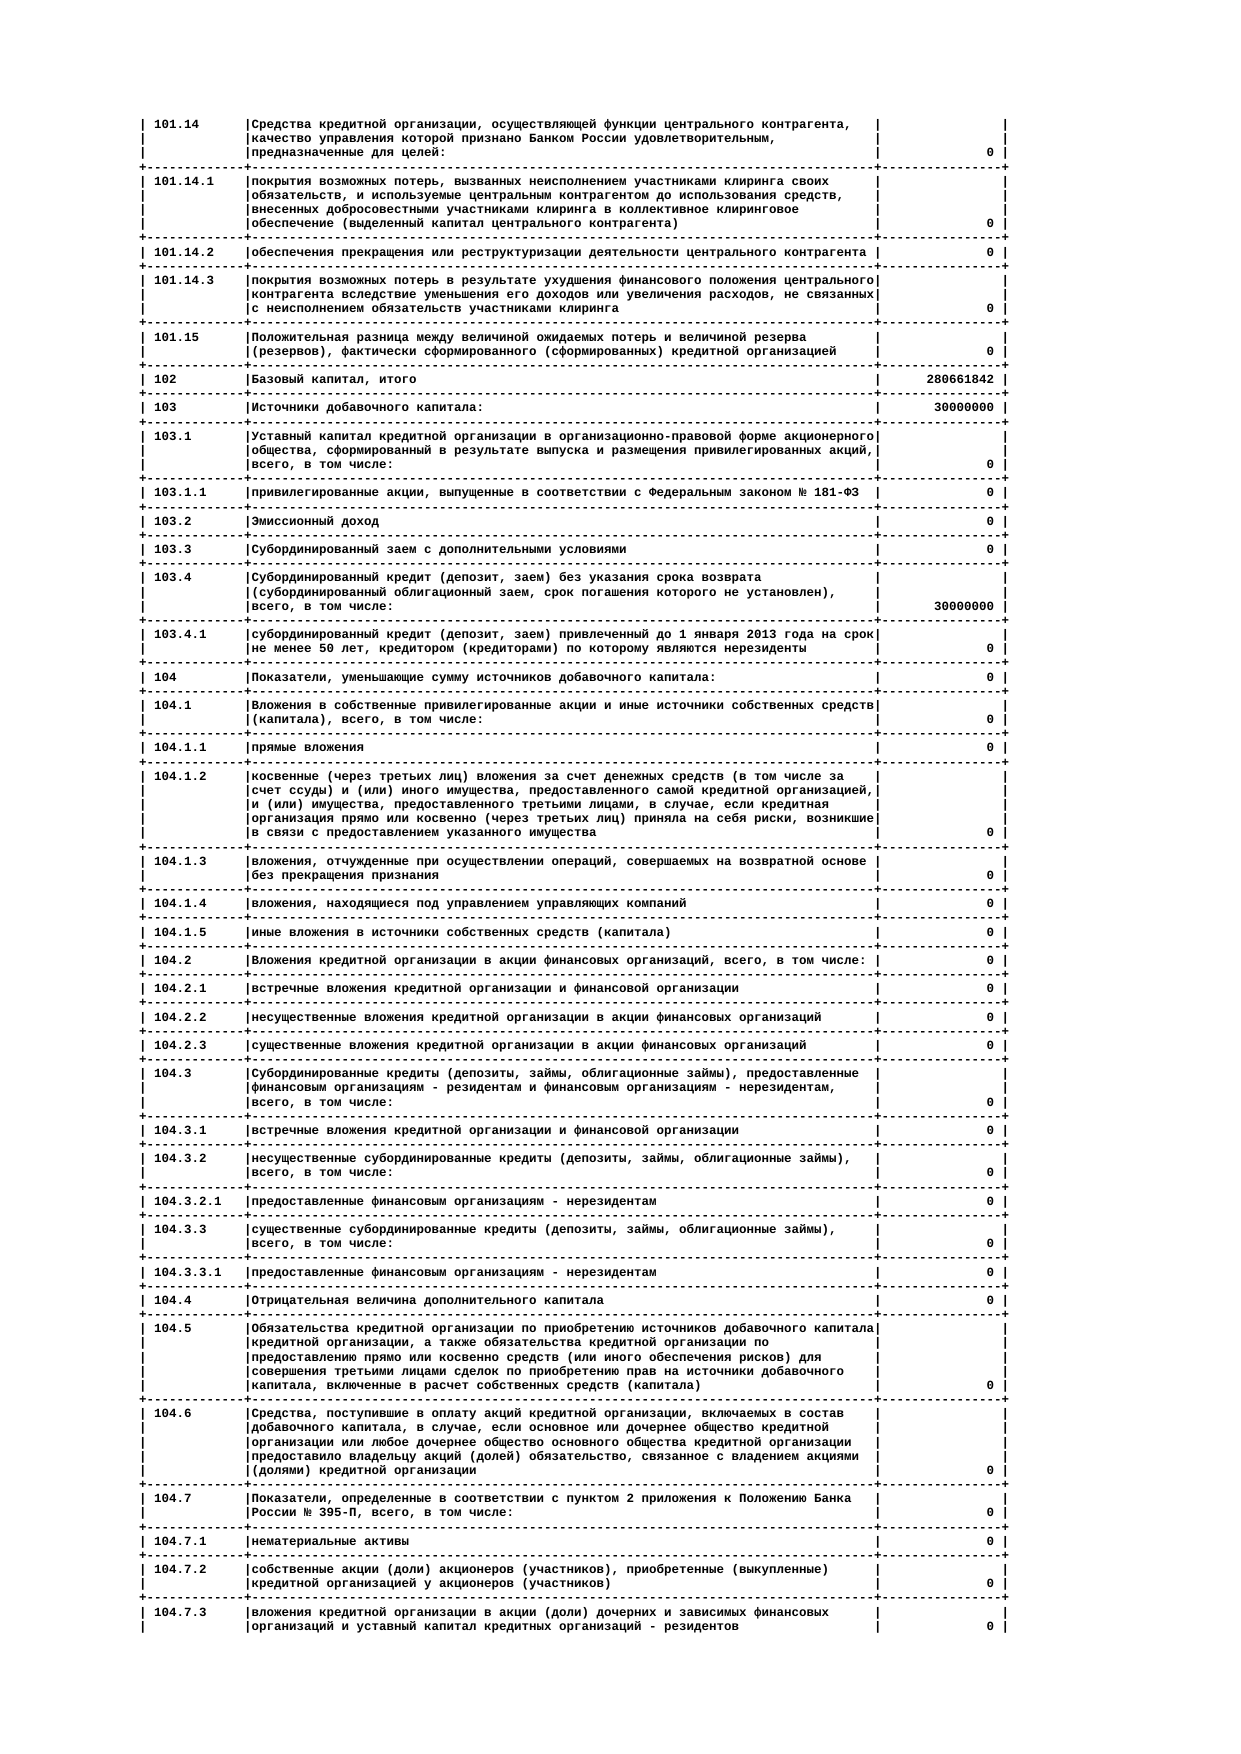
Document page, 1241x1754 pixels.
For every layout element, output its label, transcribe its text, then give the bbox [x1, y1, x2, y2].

text | 103.4.1 |субординированный кредит (депозит, заем) привлеченный до 1 января 2013 года на срок| | [139, 628, 1101, 642]
text | |с неисполнением обязательств участниками клиринга | 0 | [139, 302, 1101, 316]
text | |счет ссуды) и (или) иного имущества, предоставленного самой кредитной организацией,| | [139, 784, 1101, 798]
text | |капитала, включенные в расчет собственных средств (капитала) | 0 | [139, 1379, 1101, 1393]
text | 104.2.2 |несущественные вложения кредитной организации в акции финансовых организаций | 0 | [139, 1011, 1101, 1025]
text | 102 |Базовый капитал, итого | 280661842 | [139, 373, 1101, 387]
text | 104.6 |Средства, поступившие в оплату акций кредитной организации, включаемых в состав | | [139, 1407, 1101, 1421]
text +-------------+-----------------------------------------------------------------------------------+----------------+ [139, 614, 1101, 628]
text +-------------+-----------------------------------------------------------------------------------+----------------+ [139, 529, 1101, 543]
text | |обеспечение (выделенный капитал центрального контрагента) | 0 | [139, 217, 1101, 231]
text +-------------+-----------------------------------------------------------------------------------+----------------+ [139, 472, 1101, 486]
text +-------------+-----------------------------------------------------------------------------------+----------------+ [139, 911, 1101, 926]
text +-------------+-----------------------------------------------------------------------------------+----------------+ [139, 1280, 1101, 1294]
text +-------------+-----------------------------------------------------------------------------------+----------------+ [139, 996, 1101, 1011]
text +-------------+-----------------------------------------------------------------------------------+----------------+ [139, 1138, 1101, 1152]
text +-------------+-----------------------------------------------------------------------------------+----------------+ [139, 968, 1101, 982]
text | |(долями) кредитной организации | 0 | [139, 1464, 1101, 1478]
text +-------------+-----------------------------------------------------------------------------------+----------------+ [139, 316, 1101, 331]
text | |организации или любое дочернее общество основного общества кредитной организации | | [139, 1436, 1101, 1450]
text | |предназначенные для целей: | 0 | [139, 146, 1101, 161]
text | |(субординированный облигационный заем, срок погашения которого не установлен), | | [139, 586, 1101, 600]
text +-------------+-----------------------------------------------------------------------------------+----------------+ [139, 685, 1101, 699]
text | 104.4 |Отрицательная величина дополнительного капитала | 0 | [139, 1294, 1101, 1308]
text | |предоставило владельцу акций (долей) обязательство, связанное с владением акциями | | [139, 1450, 1101, 1464]
text | |(резервов), фактически сформированного (сформированных) кредитной организацией | 0 | [139, 345, 1101, 359]
text | |кредитной организацией у акционеров (участников) | 0 | [139, 1577, 1101, 1591]
text | 104.1.1 |прямые вложения | 0 | [139, 741, 1101, 756]
text | 104.5 |Обязательства кредитной организации по приобретению источников добавочного капитала| | [139, 1322, 1101, 1336]
text | |кредитной организации, а также обязательства кредитной организации по | | [139, 1336, 1101, 1351]
text +-------------+-----------------------------------------------------------------------------------+----------------+ [139, 727, 1101, 741]
text +-------------+-----------------------------------------------------------------------------------+----------------+ [139, 940, 1101, 954]
text | |не менее 50 лет, кредитором (кредиторами) по которому являются нерезиденты | 0 | [139, 642, 1101, 656]
text | |всего, в том числе: | 0 | [139, 1166, 1101, 1181]
text +-------------+-----------------------------------------------------------------------------------+----------------+ [139, 1478, 1101, 1492]
text | 104.1.5 |иные вложения в источники собственных средств (капитала) | 0 | [139, 926, 1101, 940]
text | |качество управления которой признано Банком России удовлетворительным, | | [139, 132, 1101, 146]
text | 104.1.4 |вложения, находящиеся под управлением управляющих компаний | 0 | [139, 897, 1101, 911]
text | 104.7 |Показатели, определенные в соответствии с пунктом 2 приложения к Положению Банка | | [139, 1492, 1101, 1506]
text +-------------+-----------------------------------------------------------------------------------+----------------+ [139, 1181, 1101, 1195]
text | 104.7.3 |вложения кредитной организации в акции (доли) дочерних и зависимых финансовых | | [139, 1606, 1101, 1620]
text +-------------+-----------------------------------------------------------------------------------+----------------+ [139, 656, 1101, 671]
text | 103.1.1 |привилегированные акции, выпущенные в соответствии с Федеральным законом № 181-ФЗ | 0 | [139, 486, 1101, 501]
text +-------------+-----------------------------------------------------------------------------------+----------------+ [139, 231, 1101, 246]
text +-------------+-----------------------------------------------------------------------------------+----------------+ [139, 359, 1101, 373]
text | 104.2.1 |встречные вложения кредитной организации и финансовой организации | 0 | [139, 982, 1101, 996]
text +-------------+-----------------------------------------------------------------------------------+----------------+ [139, 260, 1101, 274]
text | |финансовым организациям - резидентам и финансовым организациям - нерезидентам, | | [139, 1081, 1101, 1096]
text | 104.1.2 |косвенные (через третьих лиц) вложения за счет денежных средств (в том числе за | | [139, 770, 1101, 784]
text | 101.14.3 |покрытия возможных потерь в результате ухудшения финансового положения центрального| | [139, 274, 1101, 288]
text | 104.7.1 |нематериальные активы | 0 | [139, 1535, 1101, 1549]
text +-------------+-----------------------------------------------------------------------------------+----------------+ [139, 501, 1101, 515]
text +-------------+-----------------------------------------------------------------------------------+----------------+ [139, 1308, 1101, 1322]
text | 104.2 |Вложения кредитной организации в акции финансовых организаций, всего, в том числе: | 0 | [139, 954, 1101, 968]
text +-------------+-----------------------------------------------------------------------------------+----------------+ [139, 1521, 1101, 1535]
text | 104.2.3 |существенные вложения кредитной организации в акции финансовых организаций | 0 | [139, 1039, 1101, 1053]
text | |всего, в том числе: | 0 | [139, 1096, 1101, 1110]
text | 101.14.2 |обеспечения прекращения или реструктуризации деятельности центрального контрагента | 0 | [139, 246, 1101, 260]
text | 101.14.1 |покрытия возможных потерь, вызванных неисполнением участниками клиринга своих | | [139, 175, 1101, 189]
text | |контрагента вследствие уменьшения его доходов или увеличения расходов, не связанных| | [139, 288, 1101, 302]
text | 104.3.2.1 |предоставленные финансовым организациям - нерезидентам | 0 | [139, 1195, 1101, 1209]
text | 101.15 |Положительная разница между величиной ожидаемых потерь и величиной резерва | | [139, 331, 1101, 345]
text | |добавочного капитала, в случае, если основное или дочернее общество кредитной | | [139, 1421, 1101, 1436]
text | 103.4 |Субординированный кредит (депозит, заем) без указания срока возврата | | [139, 571, 1101, 586]
text | 104.3.3.1 |предоставленные финансовым организациям - нерезидентам | 0 | [139, 1266, 1101, 1280]
text | |всего, в том числе: | 30000000 | [139, 600, 1101, 614]
text | 103.3 |Субординированный заем с дополнительными условиями | 0 | [139, 543, 1101, 557]
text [139, 1591, 1101, 1606]
text | 104 |Показатели, уменьшающие сумму источников добавочного капитала: | 0 | [139, 671, 1101, 685]
text +-------------+-----------------------------------------------------------------------------------+----------------+ [139, 387, 1101, 401]
text +-------------+-----------------------------------------------------------------------------------+----------------+ [139, 1549, 1101, 1563]
text | 104.3.2 |несущественные субординированные кредиты (депозиты, займы, облигационные займы), | | [139, 1152, 1101, 1166]
text | |совершения третьими лицами сделок по приобретению прав на источники добавочного | | [139, 1365, 1101, 1379]
text | 104.7.2 |собственные акции (доли) акционеров (участников), приобретенные (выкупленные) | | [139, 1563, 1101, 1577]
text +-------------+-----------------------------------------------------------------------------------+----------------+ [139, 1209, 1101, 1223]
text | |в связи с предоставлением указанного имущества | 0 | [139, 826, 1101, 841]
text +-------------+-----------------------------------------------------------------------------------+----------------+ [139, 1393, 1101, 1407]
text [139, 161, 1101, 175]
text | 104.1 |Вложения в собственные привилегированные акции и иные источники собственных средств| | [139, 699, 1101, 713]
text | |(капитала), всего, в том числе: | 0 | [139, 713, 1101, 727]
text | |и (или) имущества, предоставленного третьими лицами, в случае, если кредитная | | [139, 798, 1101, 812]
text | 104.3.1 |встречные вложения кредитной организации и финансовой организации | 0 | [139, 1124, 1101, 1138]
text +-------------+-----------------------------------------------------------------------------------+----------------+ [139, 1025, 1101, 1039]
text +-------------+-----------------------------------------------------------------------------------+----------------+ [139, 416, 1101, 430]
text | |общества, сформированный в результате выпуска и размещения привилегированных акций,| | [139, 444, 1101, 458]
text | 103.2 |Эмиссионный доход | 0 | [139, 515, 1101, 529]
text | |всего, в том числе: | 0 | [139, 1237, 1101, 1251]
text | |всего, в том числе: | 0 | [139, 458, 1101, 472]
text +-------------+-----------------------------------------------------------------------------------+----------------+ [139, 756, 1101, 770]
text | 104.3 |Субординированные кредиты (депозиты, займы, облигационные займы), предоставленные | | [139, 1067, 1101, 1081]
text | |без прекращения признания | 0 | [139, 869, 1101, 883]
text +-------------+-----------------------------------------------------------------------------------+----------------+ [139, 1053, 1101, 1067]
text | |предоставлению прямо или косвенно средств (или иного обеспечения рисков) для | | [139, 1351, 1101, 1365]
text | 103.1 |Уставный капитал кредитной организации в организационно-правовой форме акционерного| | [139, 430, 1101, 444]
text +-------------+-----------------------------------------------------------------------------------+----------------+ [139, 1251, 1101, 1266]
text | |обязательств, и используемые центральным контрагентом до использования средств, | | [139, 189, 1101, 203]
text | |России № 395-П, всего, в том числе: | 0 | [139, 1506, 1101, 1521]
text | |организаций и уставный капитал кредитных организаций - резидентов | 0 | [139, 1620, 1101, 1634]
text | |внесенных добросовестными участниками клиринга в коллективное клиринговое | | [139, 203, 1101, 217]
text | 104.1.3 |вложения, отчужденные при осуществлении операций, совершаемых на возвратной основе | | [139, 855, 1101, 869]
text | 101.14 |Средства кредитной организации, осуществляющей функции центрального контрагента, | | [139, 118, 1101, 132]
text | |организация прямо или косвенно (через третьих лиц) приняла на себя риски, возникшие| | [139, 812, 1101, 826]
text +-------------+-----------------------------------------------------------------------------------+----------------+ [139, 841, 1101, 855]
text | 103 |Источники добавочного капитала: | 30000000 | [139, 401, 1101, 416]
text | 104.3.3 |существенные субординированные кредиты (депозиты, займы, облигационные займы), | | [139, 1223, 1101, 1237]
text +-------------+-----------------------------------------------------------------------------------+----------------+ [139, 883, 1101, 897]
text +-------------+-----------------------------------------------------------------------------------+----------------+ [139, 557, 1101, 571]
text +-------------+-----------------------------------------------------------------------------------+----------------+ [139, 1110, 1101, 1124]
